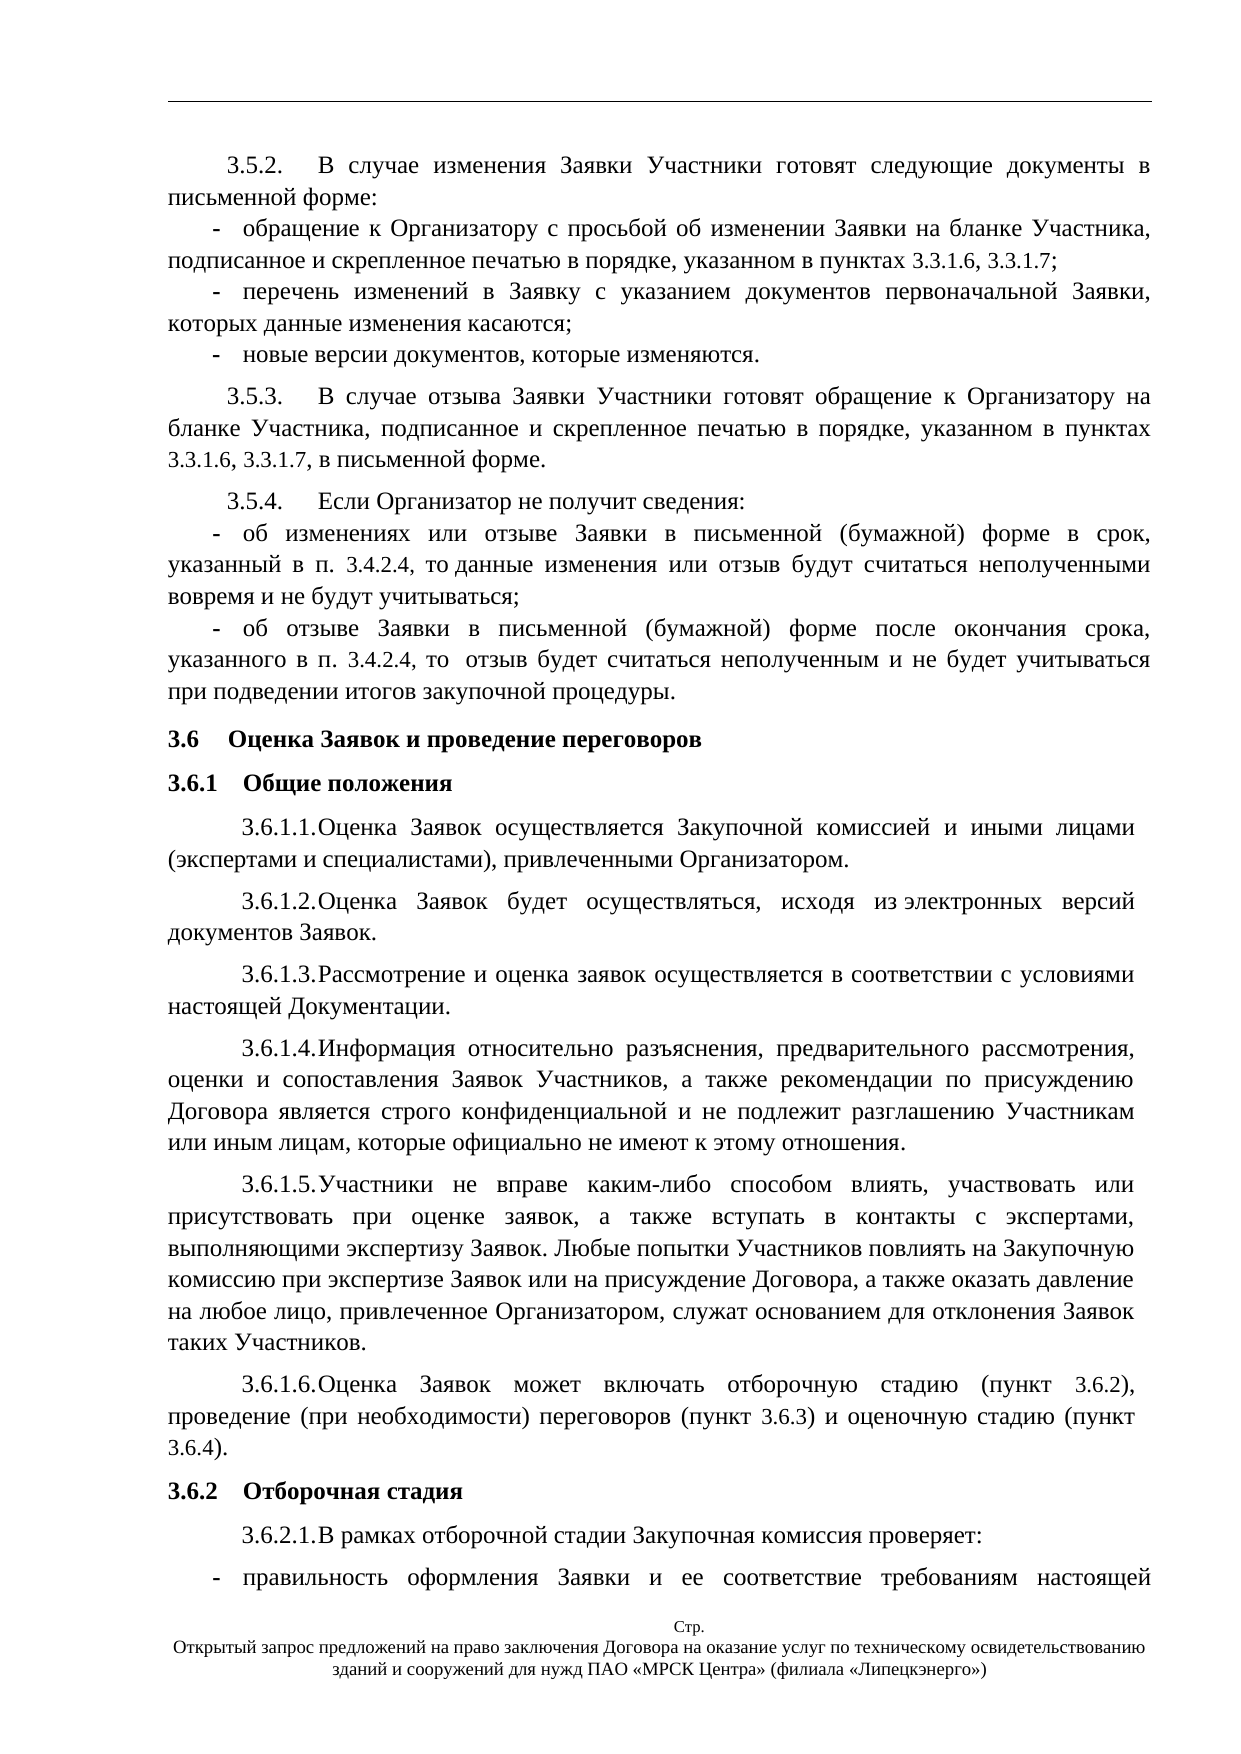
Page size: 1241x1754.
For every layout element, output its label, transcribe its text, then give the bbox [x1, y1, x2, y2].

list перечень изменений в Заявку с указанием документов первоначальной Заявки, которых данные изменения касаются; [168, 276, 1152, 337]
list Участники не вправе каким-либо способом влиять, участвовать или присутствовать при оценке заявок, а также вступать в контакты с экспертами, выполняющими экспертизу Заявок. Любые попытки Участников повлиять на Закупочную комиссию при экспертизе Заявок или на присуждение Договора, а также оказать давление на любое лицо, привлеченное Организатором, служат основанием для отклонения Заявок таких Участников. [168, 1169, 1135, 1356]
list об отзыве Заявки в письменной (бумажной) форме после окончания срока, указанного в п. 3.4.2.4, то отзыв будет считаться неполученным и не будет учитываться при подведении итогов закупочной процедуры. [168, 613, 1152, 704]
list Оценка Заявок осуществляется Закупочной комиссией и иными лицами (экспертами и специалистами), привлеченными Организатором. [168, 812, 1135, 872]
list новые версии документов, которые изменяются. [168, 339, 1152, 368]
list Рассмотрение и оценка заявок осуществляется в соответствии с условиями настоящей Документации. [168, 959, 1135, 1019]
list В рамках отборочной стадии Закупочная комиссия проверяет: [168, 1521, 1135, 1549]
subtitle Отборочная стадия [168, 1476, 1152, 1505]
list Оценка Заявок может включать отборочную стадию (пункт 3.6.2), проведение (при необходимости) переговоров (пункт 3.6.3) и оценочную стадию (пункт 3.6.4). [168, 1369, 1135, 1461]
list об изменениях или отзыве Заявки в письменной (бумажной) форме в срок, указанный в п. 3.4.2.4, то данные изменения или отзыв будут считаться неполученными вовремя и не будут учитываться; [168, 518, 1152, 610]
subtitle Оценка Заявок и проведение переговоров [168, 724, 1152, 753]
list Оценка Заявок будет осуществляться, исходя из электронных версий документов Заявок. [168, 886, 1135, 946]
list В случае отзыва Заявки Участники готовят обращение к Организатору на бланке Участника, подписанное и скрепленное печатью в порядке, указанном в пунктах 3.3.1.6, 3.3.1.7, в письменной форме. [168, 381, 1152, 473]
list Информация относительно разъяснения, предварительного рассмотрения, оценки и сопоставления Заявок Участников, а также рекомендации по присуждению Договора является строго конфиденциальной и не подлежит разглашению Участникам или иным лицам, которые официально не имеют к этому отношения. [168, 1033, 1135, 1156]
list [168, 1562, 1152, 1591]
list обращение к Организатору с просьбой об изменении Заявки на бланке Участника, подписанное и скрепленное печатью в порядке, указанном в пунктах 3.3.1.6, 3.3.1.7; [168, 213, 1152, 273]
list Если Организатор не получит сведения: [168, 486, 1152, 515]
subtitle Общие положения [168, 768, 1152, 797]
list В случае изменения Заявки Участники готовят следующие документы в письменной форме: [168, 150, 1152, 210]
